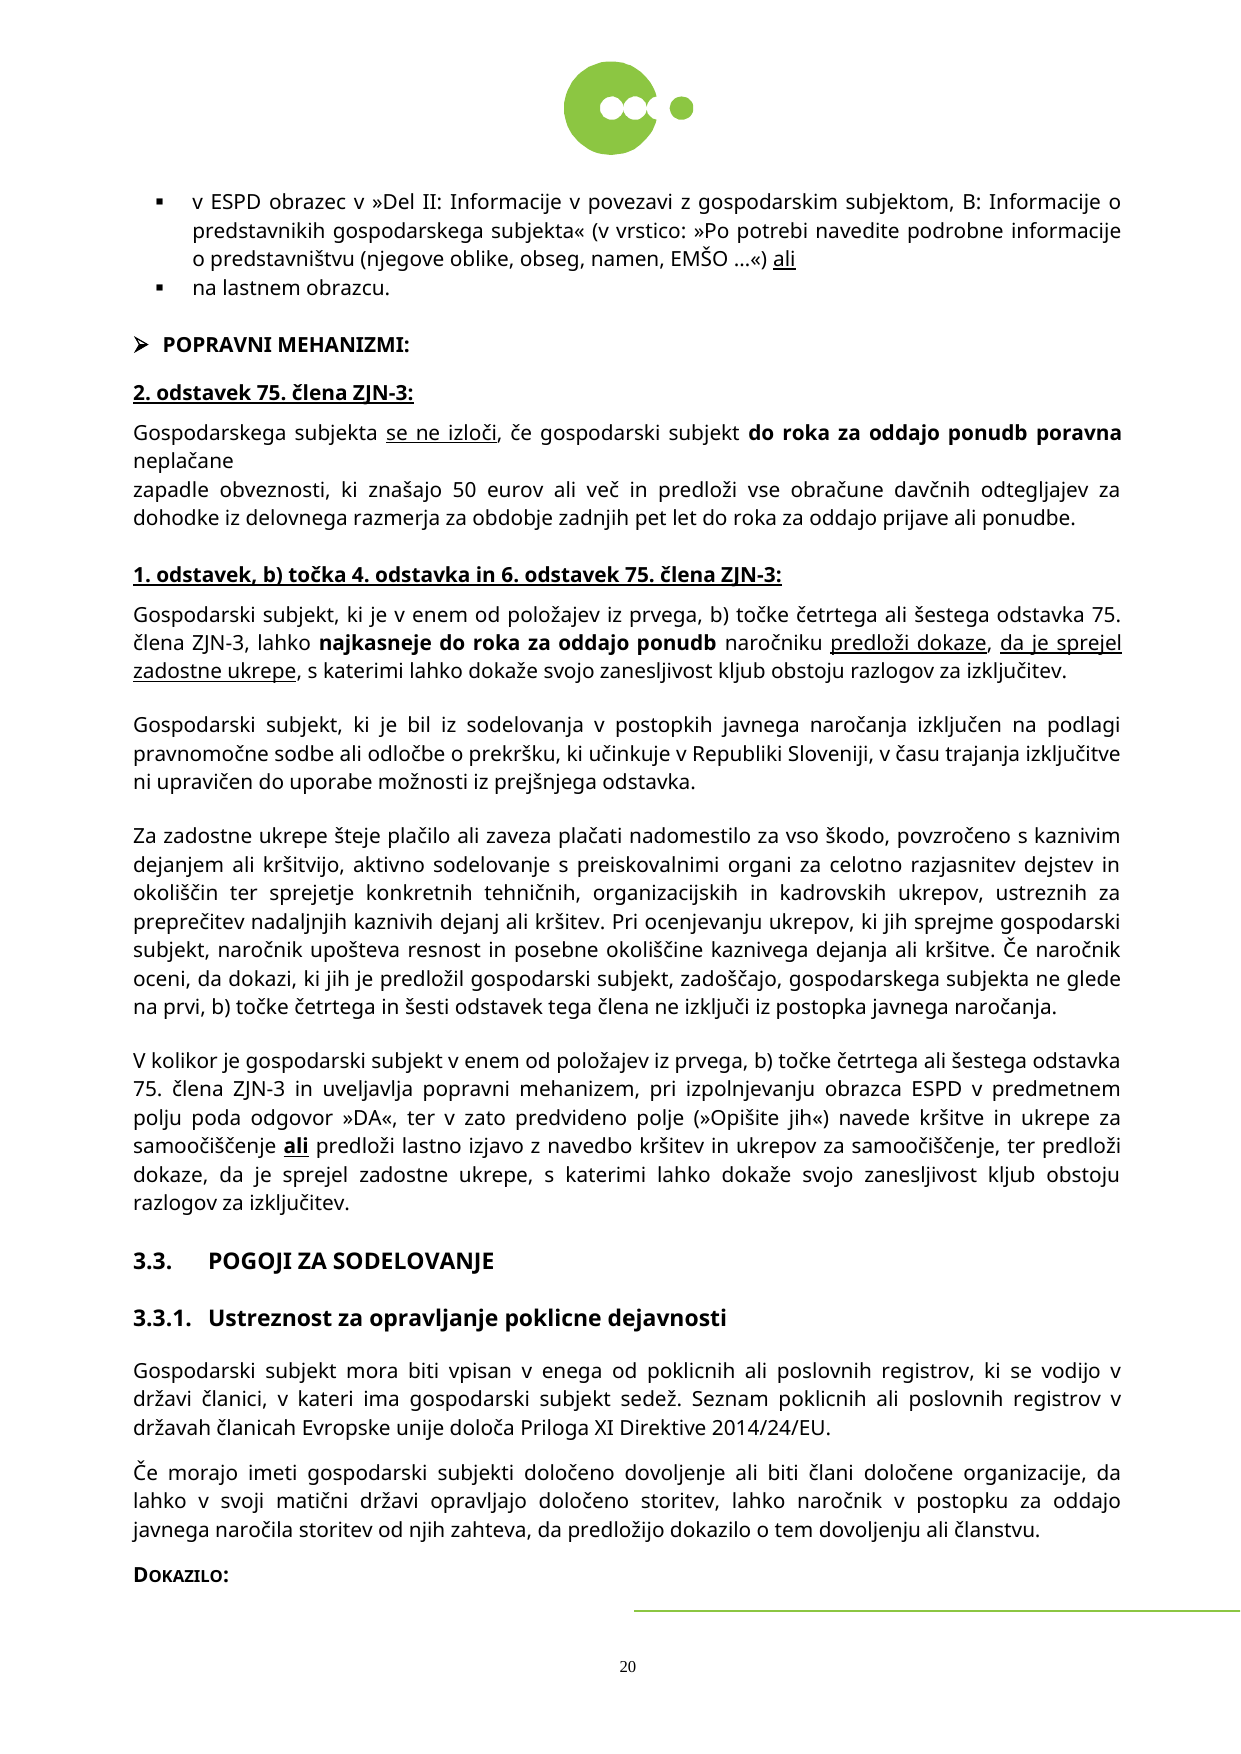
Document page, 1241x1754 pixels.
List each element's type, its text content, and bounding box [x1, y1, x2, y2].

text Gospodarski subjekt mora biti vpisan v enega od poklicnih ali poslovnih registrov, ki se vodijo v državi članici, v kateri ima gospodarski subjekt sedež. Seznam poklicnih ali poslovnih registrov v državah članicah Evropske unije določa Priloga XI Direktive 2014/24/EU. [133, 1356, 1122, 1441]
list POPRAVNI MEHANIZMI: [133, 330, 1122, 358]
text Gospodarski subjekt, ki je bil iz sodelovanja v postopkih javnega naročanja izključen na podlagi pravnomočne sodbe ali odločbe o prekršku, ki učinkuje v Republiki Sloveniji, v času trajanja izključitve ni upravičen do uporabe možnosti iz prejšnjega odstavka. [133, 711, 1122, 796]
text Dokazilo: [133, 1561, 1122, 1589]
text V kolikor je gospodarski subjekt v enem od položajev iz prvega, b) točke četrtega ali šestega odstavka 75. člena ZJN-3 in uveljavlja popravni mehanizem, pri izpolnjevanju obrazca ESPD v predmetnem polju poda odgovor »DA«, ter v zato predvideno polje (»Opišite jih«) navede kršitve in ukrepe za samoočiščenje ali predloži lastno izjavo z navedbo kršitev in ukrepov za samoočiščenje, ter predloži dokaze, da je sprejel zadostne ukrepe, s katerimi lahko dokaže svojo zanesljivost kljub obstoju razlogov za izključitev. [133, 1046, 1122, 1217]
text Gospodarskega subjekta se ne izloči, če gospodarski subjekt do roka za oddajo ponudb poravna neplačane [133, 418, 1122, 475]
list Ustreznost za opravljanje poklicne dejavnosti [133, 1302, 1122, 1333]
text 2. odstavek 75. člena ZJN-3: [133, 378, 1122, 406]
text Za zadostne ukrepe šteje plačilo ali zaveza plačati nadomestilo za vso škodo, povzročeno s kaznivim dejanjem ali kršitvijo, aktivno sodelovanje s preiskovalnimi organi za celotno razjasnitev dejstev in okoliščin ter sprejetje konkretnih tehničnih, organizacijskih in kadrovskih ukrepov, ustreznih za preprečitev nadaljnjih kaznivih dejanj ali kršitev. Pri ocenjevanju ukrepov, ki jih sprejme gospodarski subjekt, naročnik upošteva resnost in posebne okoliščine kaznivega dejanja ali kršitve. Če naročnik oceni, da dokazi, ki jih je predložil gospodarski subjekt, zadoščajo, gospodarskega subjekta ne glede na prvi, b) točke četrtega in šesti odstavek tega člena ne izključi iz postopka javnega naročanja. [133, 821, 1122, 1021]
text 1. odstavek, b) točka 4. odstavka in 6. odstavek 75. člena ZJN-3: [133, 560, 1122, 588]
list v ESPD obrazec v »Del II: Informacije v povezavi z gospodarskim subjektom, B: Informacije o predstavnikih gospodarskega subjekta« (v vrstico: »Po potrebi navedite podrobne informacije o predstavništvu (njegove oblike, obseg, namen, EMŠO …«) ali [154, 187, 1122, 273]
text Če morajo imeti gospodarski subjekti določeno dovoljenje ali biti člani določene organizacije, da lahko v svoji matični državi opravljajo določeno storitev, lahko naročnik v postopku za oddajo javnega naročila storitev od njih zahteva, da predložijo dokazilo o tem dovoljenju ali članstvu. [133, 1458, 1122, 1543]
text Gospodarski subjekt, ki je v enem od položajev iz prvega, b) točke četrtega ali šestega odstavka 75. člena ZJN-3, lahko najkasneje do roka za oddajo ponudb naročniku predloži dokaze, da je sprejel zadostne ukrepe, s katerimi lahko dokaže svojo zanesljivost kljub obstoju razlogov za izključitev. [133, 600, 1122, 685]
text zapadle obveznosti, ki znašajo 50 eurov ali več in predloži vse obračune davčnih odtegljajev za dohodke iz delovnega razmerja za obdobje zadnjih pet let do roka za oddajo prijave ali ponudbe. [133, 475, 1122, 532]
list na lastnem obrazcu. [154, 273, 1122, 301]
list POGOJI ZA SODELOVANJE [133, 1245, 1122, 1276]
